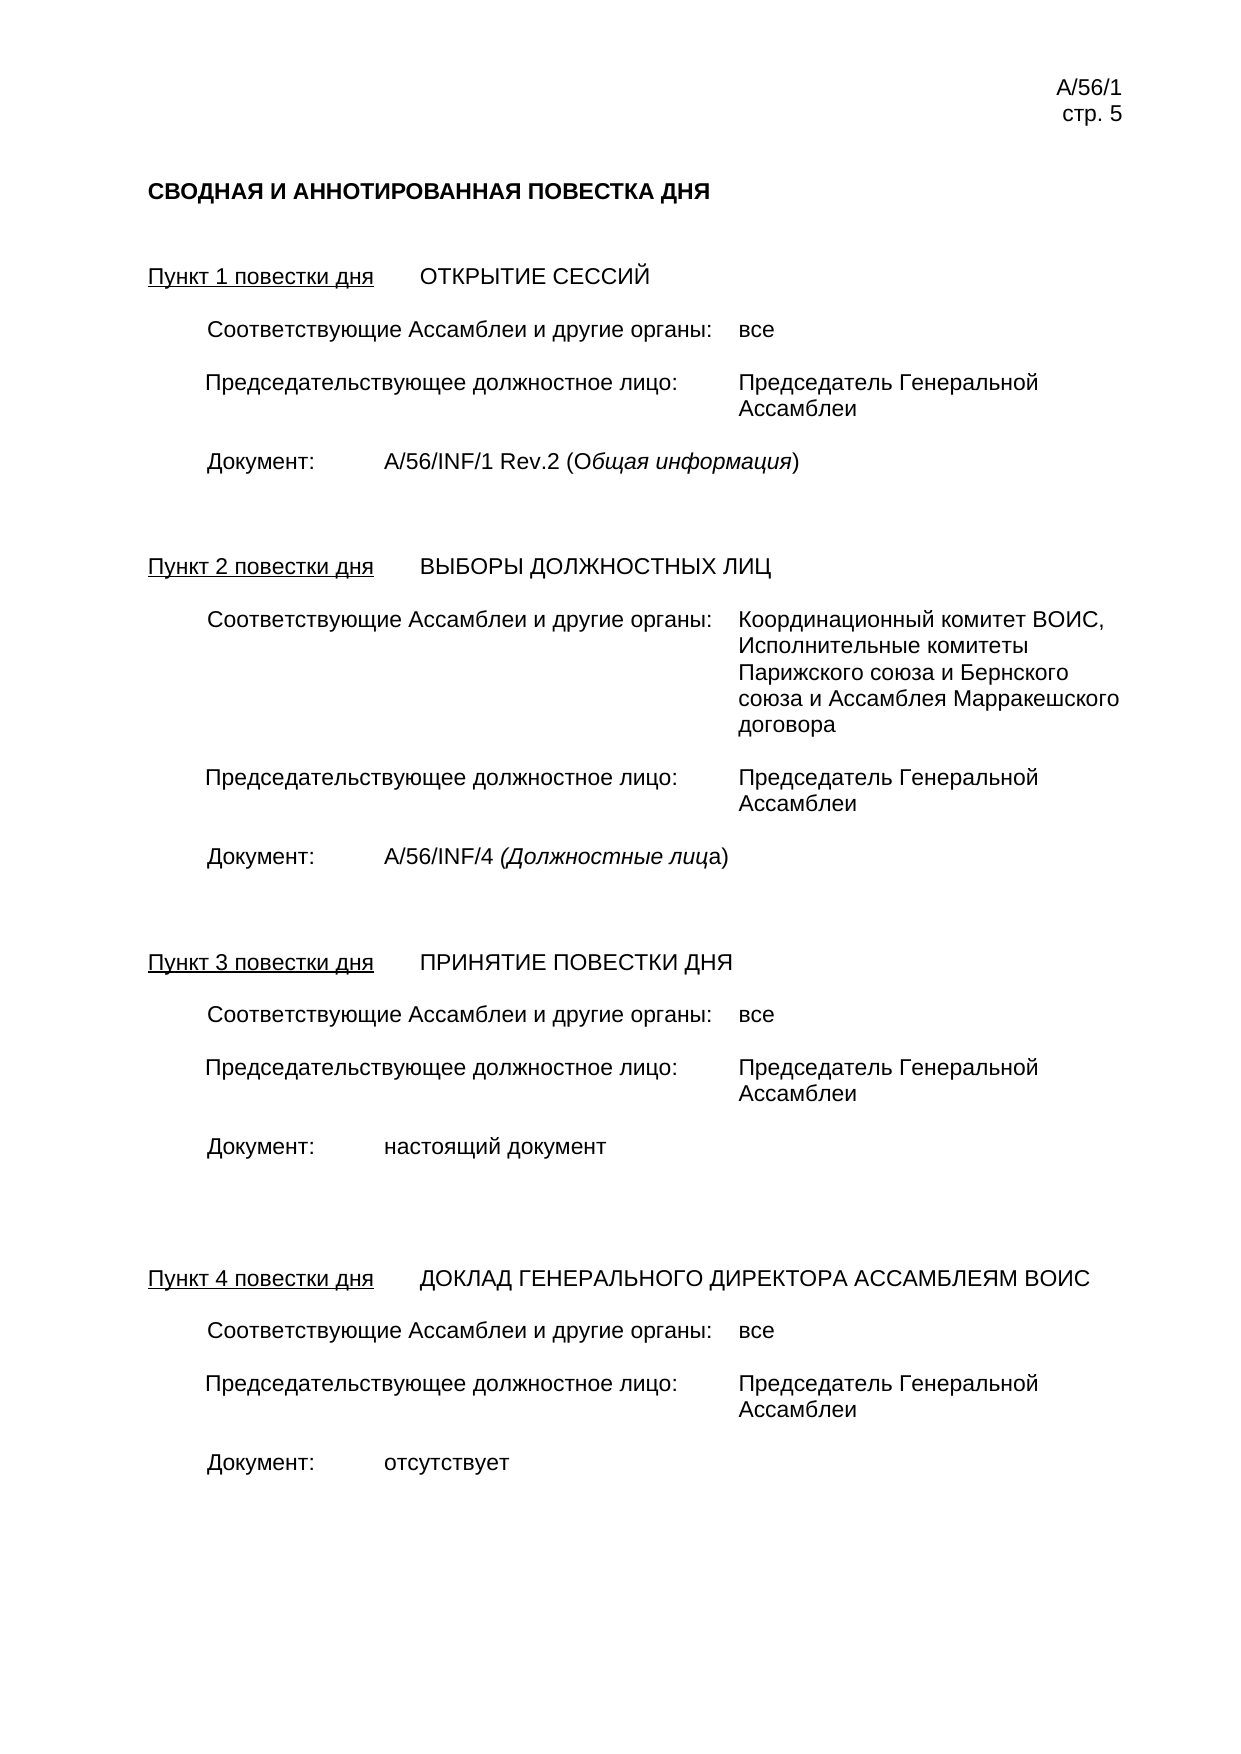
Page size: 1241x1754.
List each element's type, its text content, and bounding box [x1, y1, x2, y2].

text Документ: отсутствует [207, 1449, 1122, 1476]
text Председательствующее должностное лицо: Председатель Генеральной Ассамблеи [205, 764, 1122, 817]
text Председательствующее должностное лицо: Председатель Генеральной Ассамблеи [205, 1054, 1122, 1107]
text Соответствующие Ассамблеи и другие органы: все [207, 1001, 1122, 1027]
text Пункт 1 повестки дня ОТКРЫТИЕ СЕССИЙ [148, 263, 1122, 289]
text Документ: A/56/INF/4 (Должностные лица) [207, 843, 1122, 869]
text Пункт 3 повестки дня ПРИНЯТИЕ ПОВЕСТКИ ДНЯ [148, 948, 1122, 975]
text Документ: настоящий документ [207, 1133, 1122, 1159]
text Соответствующие Ассамблеи и другие органы: все [207, 316, 1122, 342]
text Председательствующее должностное лицо: Председатель Генеральной Ассамблеи [205, 369, 1122, 421]
text Пункт 4 повестки дня ДОКЛАД ГЕНЕРАЛЬНОГО ДИРЕКТОРА АССАМБЛЕЯМ ВОИС [148, 1265, 1122, 1291]
text Документ: A/56/INF/1 Rev.2 (Общая информация) [207, 448, 1122, 474]
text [205, 1370, 1122, 1423]
text Пункт 2 повестки дня ВЫБОРЫ ДОЛЖНОСТНЫХ ЛИЦ [148, 553, 1122, 579]
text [207, 1317, 1122, 1344]
text Соответствующие Ассамблеи и другие органы: Координационный комитет ВОИС, Исполнительные комитеты Парижского союза и Бернского союза и Ассамблея Марракешского договора [207, 606, 1122, 738]
subtitle СВОДНАЯ И АННОТИРОВАННАЯ ПОВЕСТКА ДНЯ [148, 178, 1122, 204]
